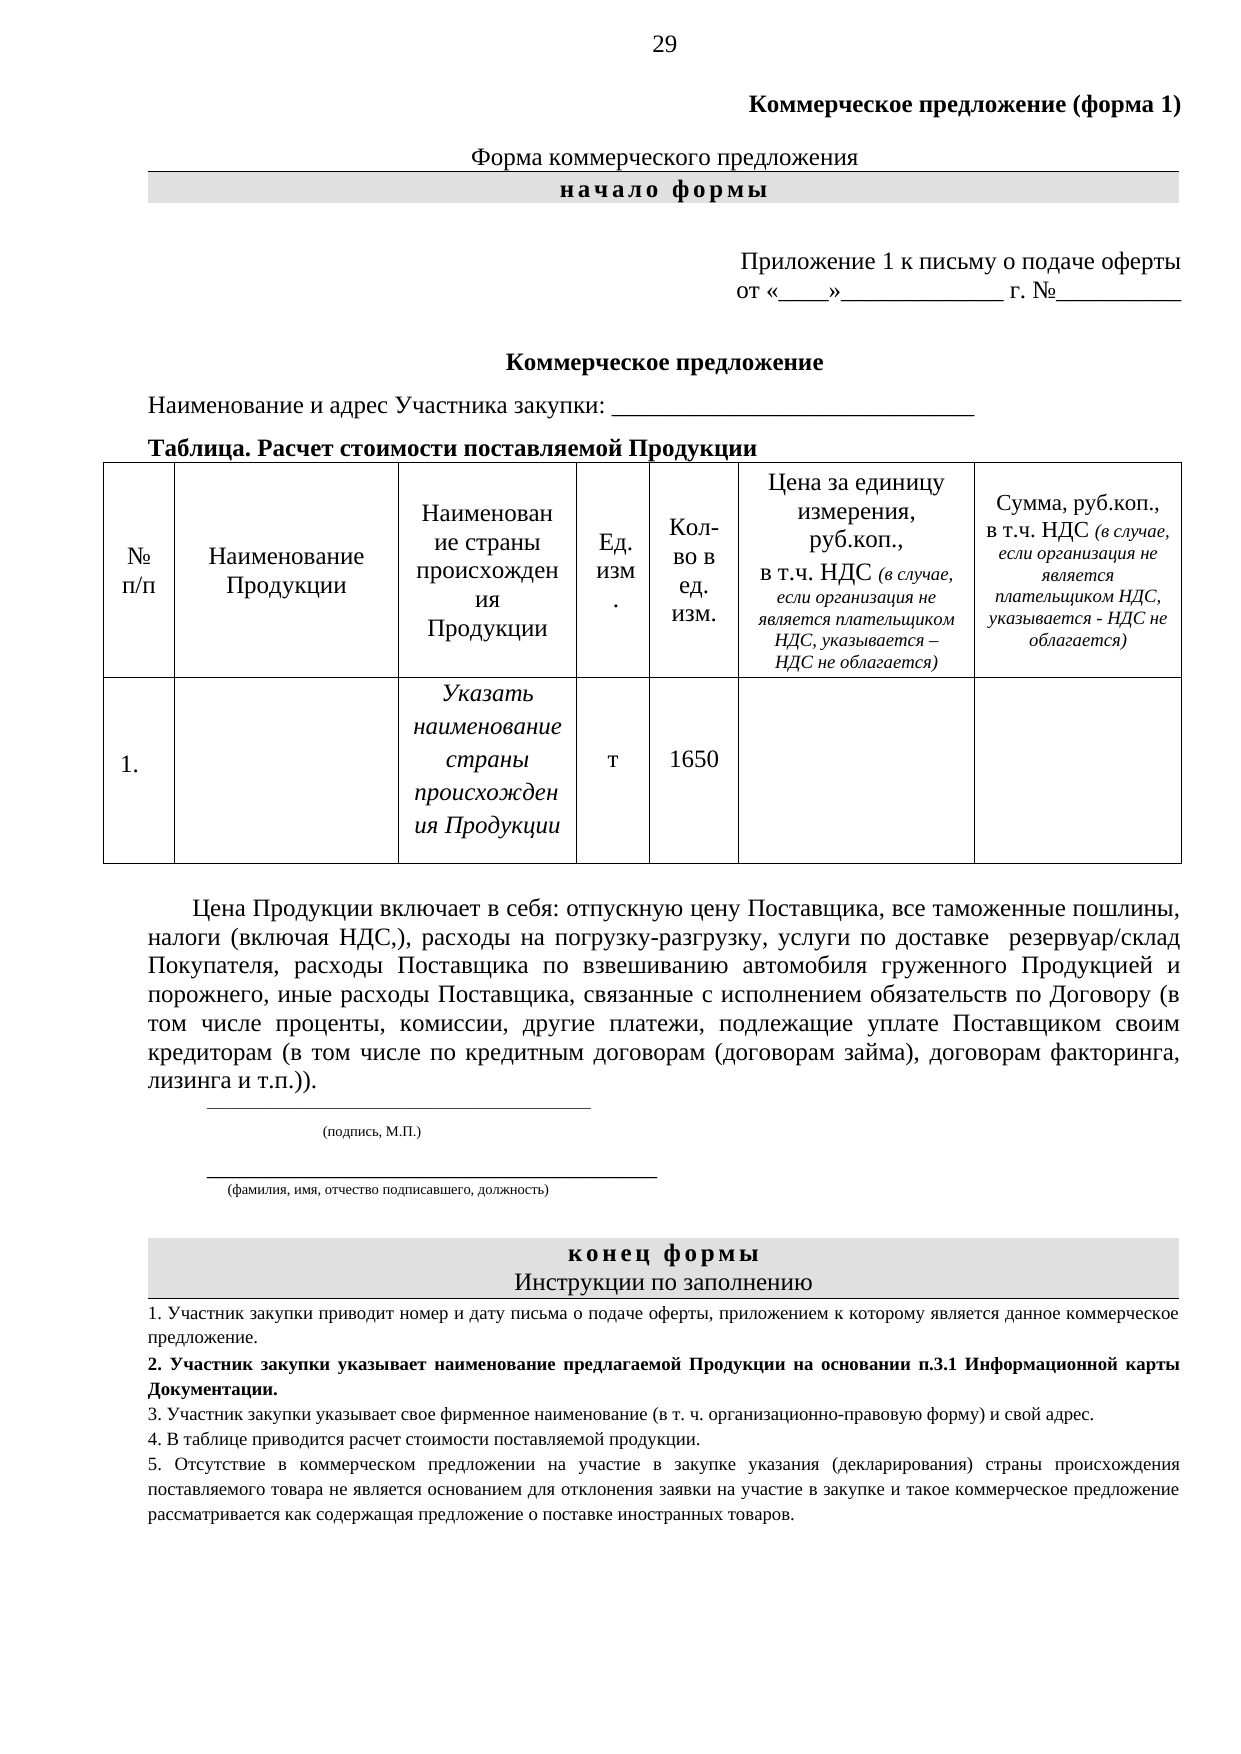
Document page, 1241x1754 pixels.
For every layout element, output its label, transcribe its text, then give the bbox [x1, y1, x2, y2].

text _____________________________________________________ [148, 1094, 797, 1123]
text Инструкции по заполнению [148, 1267, 1179, 1298]
table_header Сумма, руб.коп., в т.ч. НДС (в случае, если организация не является плательщиком НДС, указывается - НДС не облагается) [975, 463, 1181, 677]
table_cell Указать наименование страны происхождения Продукции [399, 678, 576, 863]
text начало формы [148, 172, 1179, 203]
text 4. В таблице приводится расчет стоимости поставляемой продукции. [148, 1424, 1181, 1449]
text Коммерческое предложение [148, 347, 1181, 376]
text 2. Участник закупки указывает наименование предлагаемой Продукции на основании п.3.1 Информационной карты Документации. [148, 1349, 1181, 1399]
table_cell [975, 678, 1181, 863]
text ____________________________________ [148, 1152, 1181, 1181]
text Приложение 1 к письму о подаче оферты от «____»_____________ г. №__________ [148, 246, 1181, 304]
text 5. Отсутствие в коммерческом предложении на участие в закупке указания (декларирования) страны происхождения поставляемого товара не является основанием для отклонения заявки на участие в закупке и такое коммерческое предложение рассматривается как содержащая предложение о поставке иностранных товаров. [148, 1449, 1181, 1524]
text 1. Участник закупки приводит номер и дату письма о подаче оферты, приложением к которому является данное коммерческое предложение. [148, 1299, 1181, 1349]
table_cell т [577, 678, 649, 863]
text 3. Участник закупки указывает свое фирменное наименование (в т. ч. организационно-правовую форму) и свой адрес. [148, 1399, 1181, 1424]
text (подпись, М.П.) [148, 1123, 797, 1152]
table_header Ед. изм. [577, 463, 649, 677]
table_header Кол-во в ед. изм. [650, 463, 738, 677]
table_header Наименование Продукции [175, 463, 398, 677]
table_header № п/п [104, 463, 174, 677]
text (фамилия, имя, отчество подписавшего, должность) [148, 1181, 797, 1209]
text Наименование и адрес Участника закупки: _____________________________ [148, 390, 1181, 419]
table_cell 1650 [650, 678, 738, 863]
text Цена Продукции включает в себя: отпускную цену Поставщика, все таможенные пошлины, налоги (включая НДС,), расходы на погрузку-разгрузку, услуги по доставке резервуар/склад Покупателя, расходы Поставщика по взвешиванию автомобиля груженного Продукцией и порожнего, иные расходы Поставщика, связанные с исполнением обязательств по Договору (в том числе проценты, комиссии, другие платежи, подлежащие уплате Поставщиком своим кредиторам (в том числе по кредитным договорам (договорам займа), договорам факторинга, лизинга и т.п.)). [148, 893, 1181, 1094]
table_cell [739, 678, 974, 863]
table_cell [104, 678, 174, 863]
table_cell [175, 678, 398, 863]
table_header Цена за единицу измерения, руб.коп., в т.ч. НДС (в случае, если организация не является плательщиком НДС, указывается – НДС не облагается) [739, 463, 974, 677]
text Коммерческое предложение (форма 1) [185, 89, 1181, 117]
text конец формы [148, 1238, 1179, 1267]
text Таблица. Расчет стоимости поставляемой Продукции [148, 433, 1181, 462]
text Форма коммерческого предложения [148, 142, 1181, 171]
table_header Наименование страны происхождения Продукции [399, 463, 576, 677]
